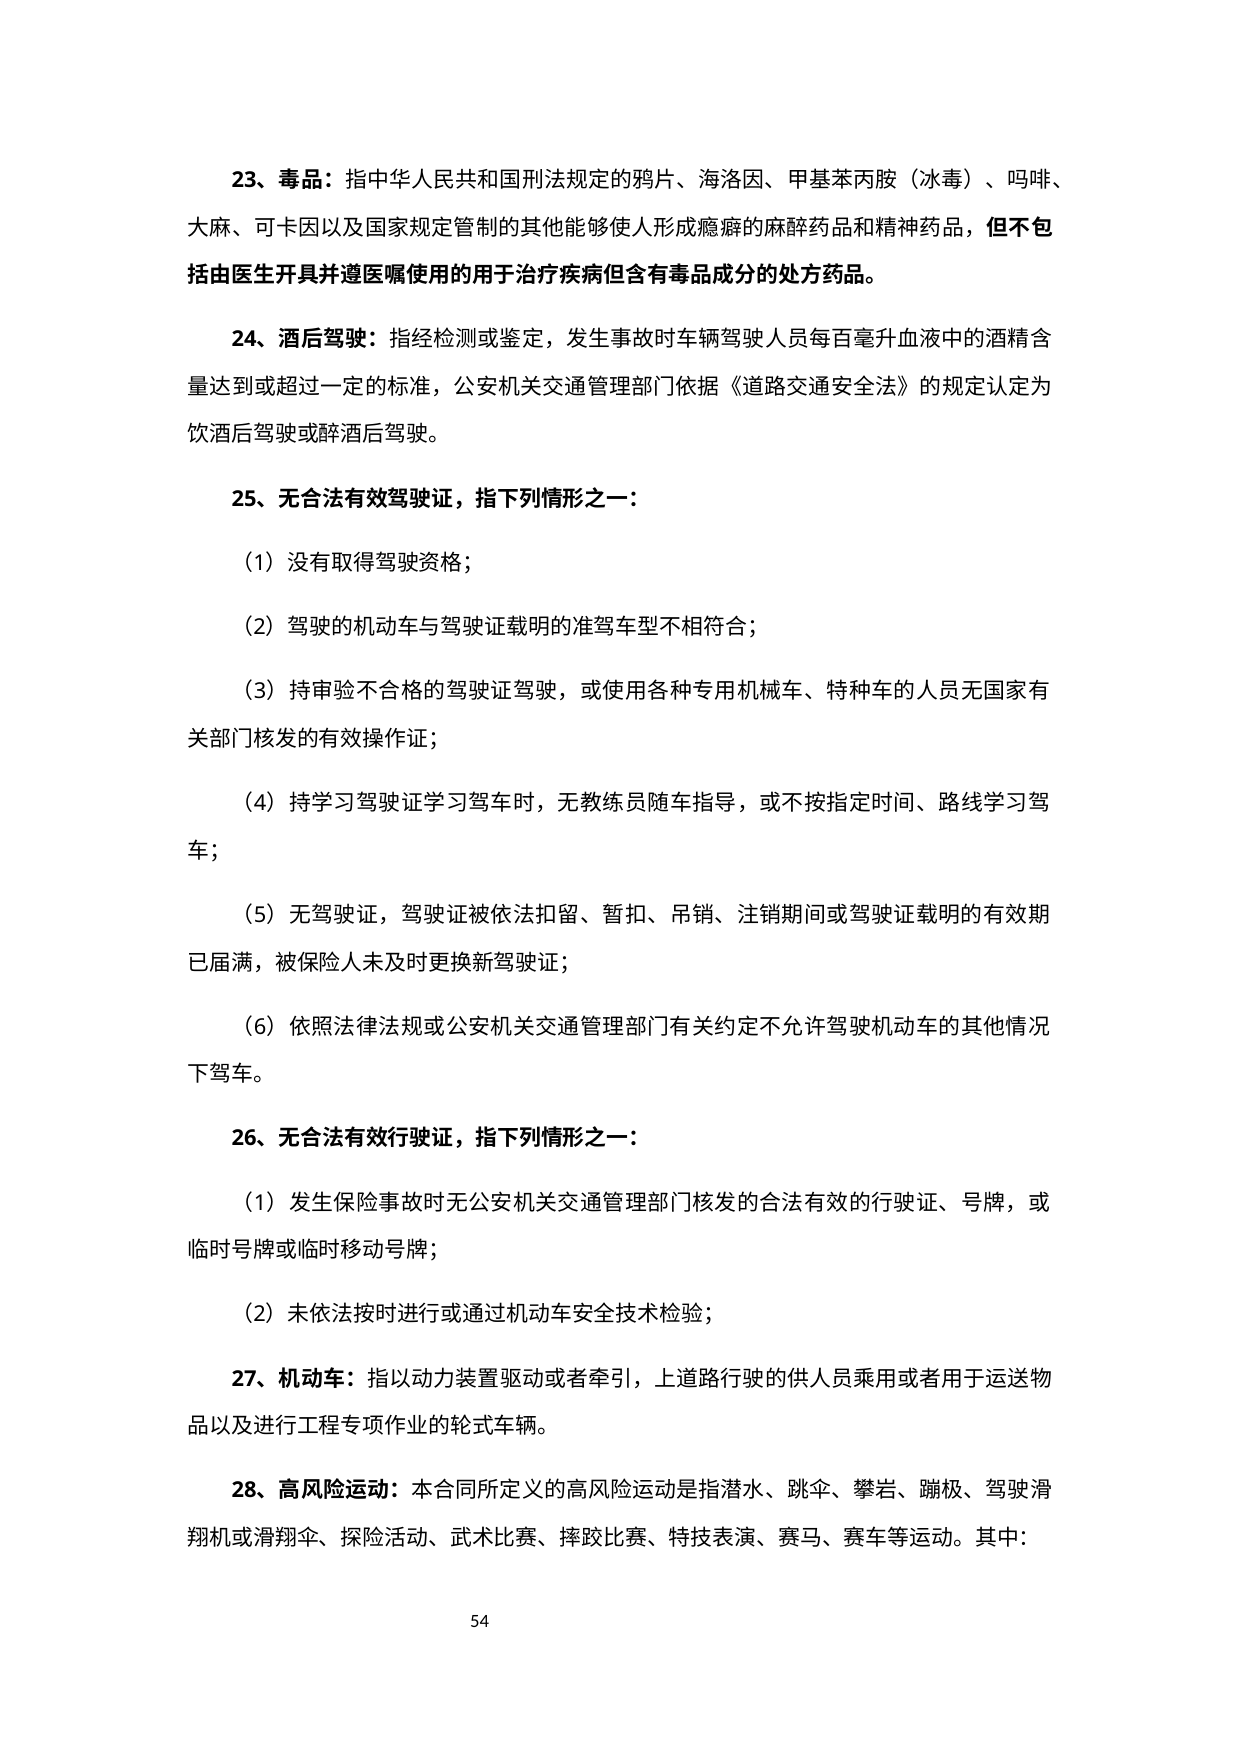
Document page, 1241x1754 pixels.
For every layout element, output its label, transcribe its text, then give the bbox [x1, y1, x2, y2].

text （4）持学习驾驶证学习驾车时，无教练员随车指导，或不按指定时间、路线学习驾车； [187, 785, 1053, 864]
text （3）持审验不合格的驾驶证驾驶，或使用各种专用机械车、特种车的人员无国家有关部门核发的有效操作证； [187, 673, 1053, 753]
text （6）依照法律法规或公安机关交通管理部门有关约定不允许驾驶机动车的其他情况下驾车。 [187, 1009, 1053, 1088]
text 25、无合法有效驾驶证，指下列情形之一： [187, 481, 1053, 512]
text （2）未依法按时进行或通过机动车安全技术检验； [187, 1296, 1053, 1328]
text 23、毒品：指中华人民共和国刑法规定的鸦片、海洛因、甲基苯丙胺（冰毒）、吗啡、大麻、可卡因以及国家规定管制的其他能够使人形成瘾癖的麻醉药品和精神药品，但不包括由医生开具并遵医嘱使用的用于治疗疾病但含有毒品成分的处方药品。 [187, 162, 1053, 289]
text 24、酒后驾驶：指经检测或鉴定，发生事故时车辆驾驶人员每百毫升血液中的酒精含量达到或超过一定的标准，公安机关交通管理部门依据《道路交通安全法》的规定认定为饮酒后驾驶或醉酒后驾驶。 [187, 321, 1053, 448]
text 28、高风险运动：本合同所定义的高风险运动是指潜水、跳伞、攀岩、蹦极、驾驶滑翔机或滑翔伞、探险活动、武术比赛、摔跤比赛、特技表演、赛马、赛车等运动。其中： [187, 1472, 1053, 1552]
text （1）没有取得驾驶资格； [187, 545, 1053, 577]
text （1）发生保险事故时无公安机关交通管理部门核发的合法有效的行驶证、号牌，或临时号牌或临时移动号牌； [187, 1185, 1053, 1264]
text （2）驾驶的机动车与驾驶证载明的准驾车型不相符合； [187, 609, 1053, 641]
text 26、无合法有效行驶证，指下列情形之一： [187, 1120, 1053, 1152]
text 27、机动车：指以动力装置驱动或者牵引，上道路行驶的供人员乘用或者用于运送物品以及进行工程专项作业的轮式车辆。 [187, 1361, 1053, 1440]
text （5）无驾驶证，驾驶证被依法扣留、暂扣、吊销、注销期间或驾驶证载明的有效期已届满，被保险人未及时更换新驾驶证； [187, 897, 1053, 976]
